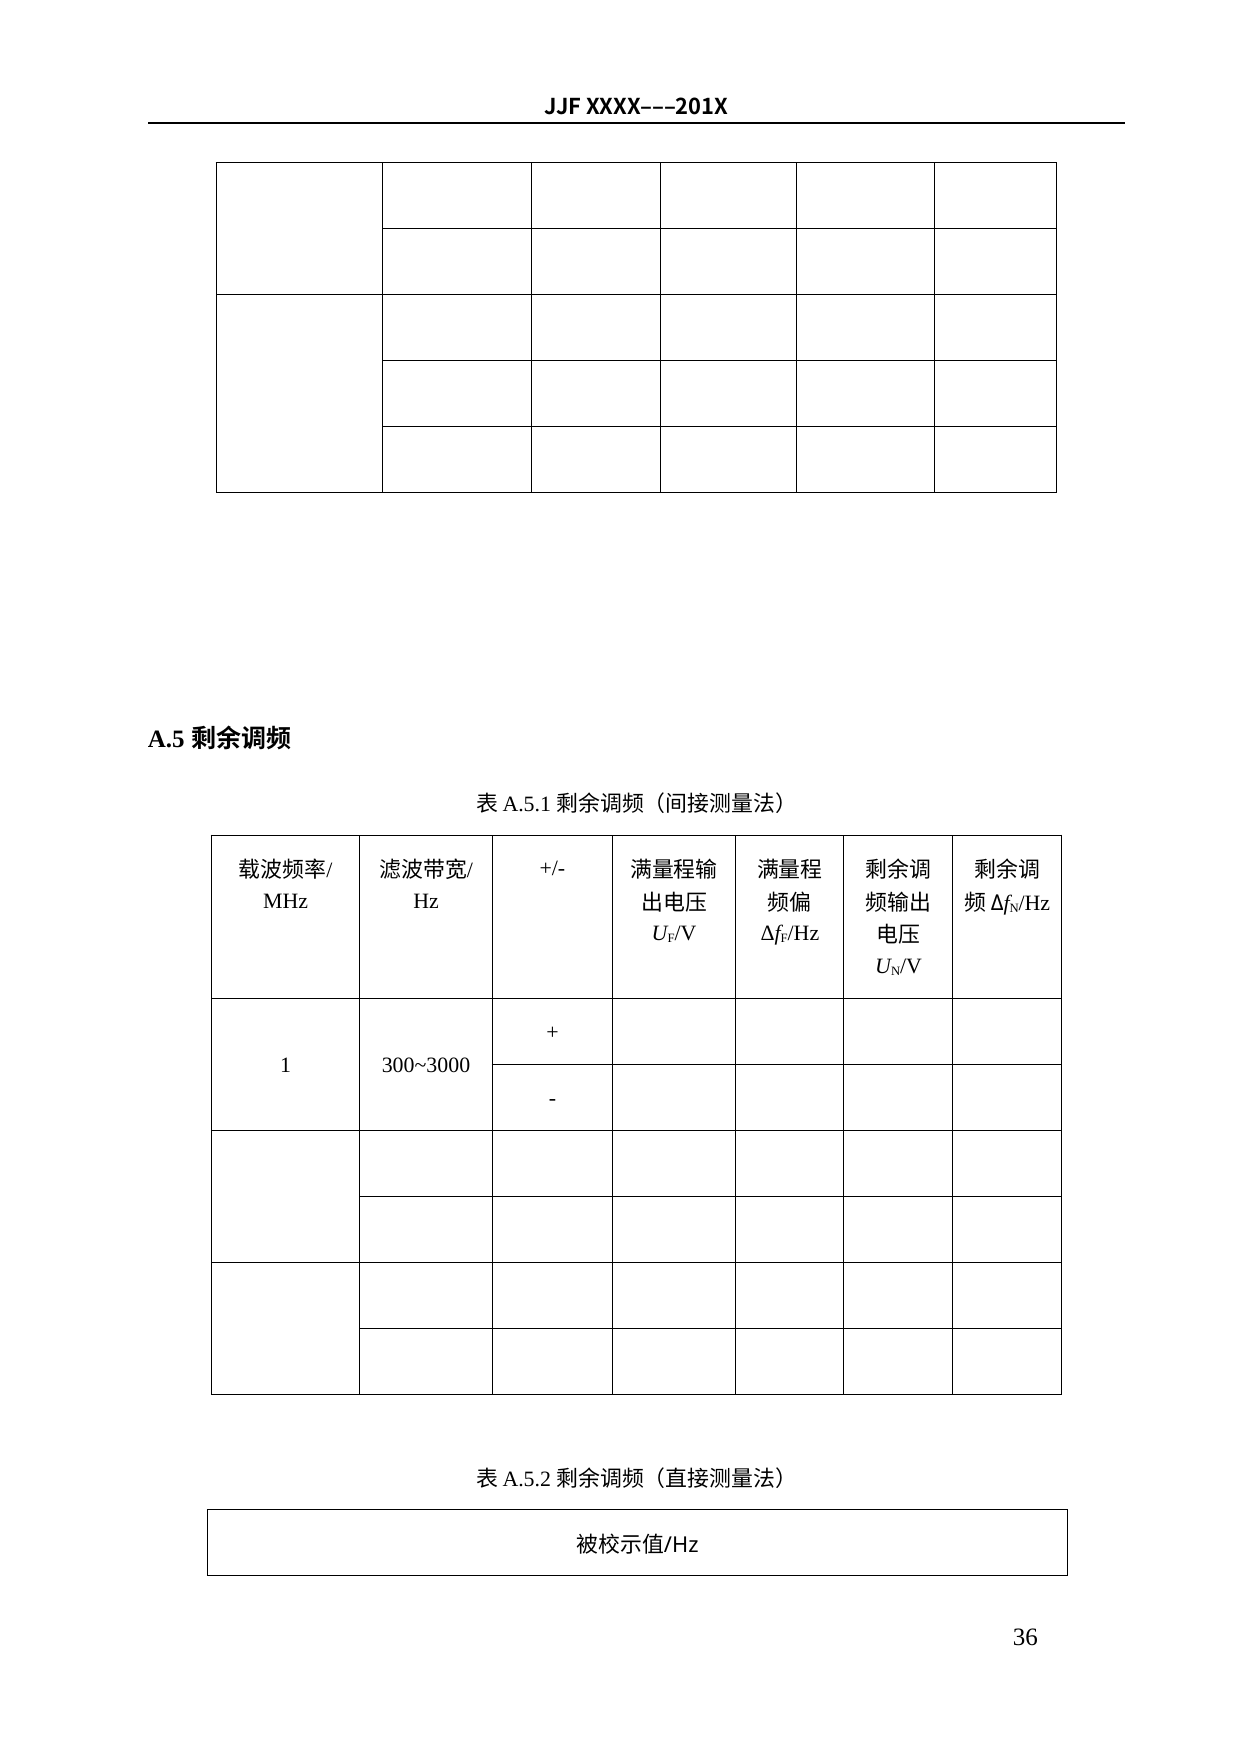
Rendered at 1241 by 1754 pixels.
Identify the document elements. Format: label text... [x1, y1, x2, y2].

table_cell [613, 1065, 735, 1130]
table_cell - [493, 1065, 612, 1130]
table_header 载波频率/MHz [212, 836, 359, 998]
table_cell [953, 1131, 1061, 1196]
table_header 剩余调频输出电压UN/V [844, 836, 952, 998]
table_cell [532, 163, 660, 228]
table_cell [935, 361, 1056, 426]
table_cell 1 [212, 999, 359, 1130]
table_cell [217, 295, 382, 492]
table_header 被校示值/Hz [208, 1510, 1067, 1575]
table_cell [736, 1131, 843, 1196]
text 表A.5.1 剩余调频（间接测量法） [148, 786, 1125, 818]
table_cell [661, 229, 796, 294]
table_cell [613, 1329, 735, 1394]
table_cell [736, 1197, 843, 1262]
table_cell [613, 1197, 735, 1262]
table_cell [736, 1263, 843, 1328]
table_cell [953, 1329, 1061, 1394]
table_cell [844, 1263, 952, 1328]
table_cell [661, 163, 796, 228]
table_cell [383, 229, 531, 294]
table_cell [797, 163, 934, 228]
table_cell [383, 295, 531, 360]
table_cell [661, 295, 796, 360]
table_cell [935, 295, 1056, 360]
table_cell [661, 427, 796, 492]
table_cell [736, 1065, 843, 1130]
table_cell [212, 1131, 359, 1262]
table_cell [953, 1065, 1061, 1130]
table_cell [613, 1263, 735, 1328]
table_cell [493, 1131, 612, 1196]
table_cell [797, 229, 934, 294]
table_cell 300~3000 [360, 999, 492, 1130]
table_cell [212, 1263, 359, 1394]
table_cell [844, 1329, 952, 1394]
table_cell [736, 999, 843, 1064]
table_cell [935, 229, 1056, 294]
table_header 剩余调频ΔfN/Hz [953, 836, 1061, 998]
table_cell [935, 163, 1056, 228]
table_cell [844, 1197, 952, 1262]
table_cell [613, 999, 735, 1064]
table_cell [797, 427, 934, 492]
table_cell [493, 1329, 612, 1394]
table_cell [493, 1263, 612, 1328]
table_cell [844, 1065, 952, 1130]
table_cell [532, 427, 660, 492]
table_header 满量程输出电压UF/V [613, 836, 735, 998]
table_cell [217, 163, 382, 294]
table_cell [383, 361, 531, 426]
table_cell [360, 1263, 492, 1328]
table_cell [383, 427, 531, 492]
table_cell [360, 1329, 492, 1394]
table_cell [532, 295, 660, 360]
table_cell [953, 999, 1061, 1064]
table_cell [532, 361, 660, 426]
table_cell [844, 1131, 952, 1196]
text 表A.5.2 剩余调频（直接测量法） [148, 1460, 1125, 1493]
table_cell [736, 1329, 843, 1394]
table_header 满量程频偏ΔfF/Hz [736, 836, 843, 998]
table_header 滤波带宽/Hz [360, 836, 492, 998]
table_cell [383, 163, 531, 228]
table_cell [360, 1197, 492, 1262]
text A.5 剩余调频 [148, 704, 1125, 769]
table_cell [532, 229, 660, 294]
table_header +/- [493, 836, 612, 998]
table_cell [797, 295, 934, 360]
table_cell [493, 1197, 612, 1262]
table_cell [797, 361, 934, 426]
table_cell + [493, 999, 612, 1064]
table_cell [844, 999, 952, 1064]
table_cell [953, 1263, 1061, 1328]
table_cell [953, 1197, 1061, 1262]
table_cell [935, 427, 1056, 492]
table_cell [661, 361, 796, 426]
table_cell [613, 1131, 735, 1196]
table_cell [360, 1131, 492, 1196]
